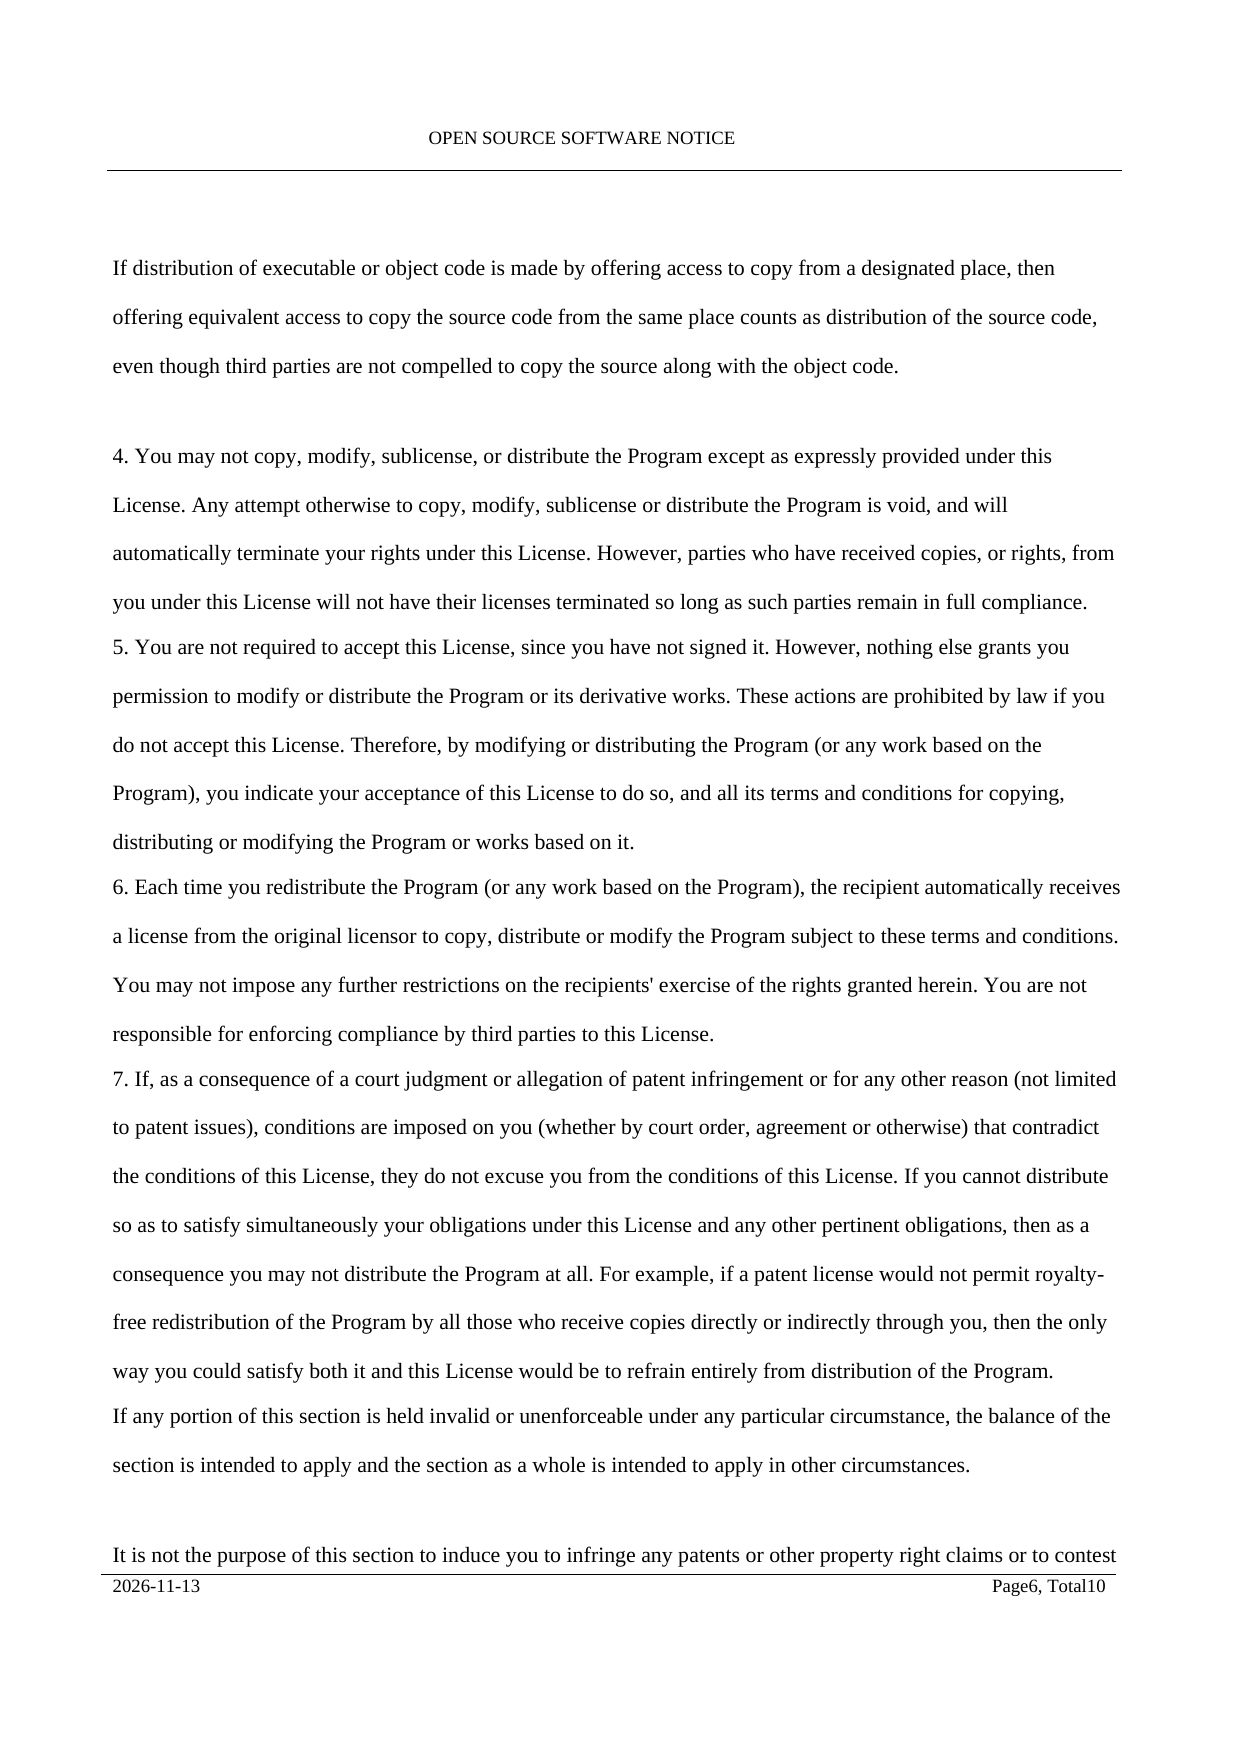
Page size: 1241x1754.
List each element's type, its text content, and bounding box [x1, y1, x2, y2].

text If any portion of this section is held invalid or unenforceable under any particular circumstance, the balance of the section is intended to apply and the section as a whole is intended to apply in other circumstances. [112, 1399, 1128, 1481]
text 5. You are not required to accept this License, since you have not signed it. However, nothing else grants you permission to modify or distribute the Program or its derivative works. These actions are prohibited by law if you do not accept this License. Therefore, by modifying or distributing the Program (or any work based on the Program), you indicate your acceptance of this License to do so, and all its terms and conditions for copying, distributing or modifying the Program or works based on it. [112, 631, 1128, 858]
text 6. Each time you redistribute the Program (or any work based on the Program), the recipient automatically receives a license from the original licensor to copy, distribute or modify the Program subject to these terms and conditions. You may not impose any further restrictions on the recipients' exercise of the rights granted herein. You are not responsible for enforcing compliance by third parties to this License. [112, 871, 1128, 1049]
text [112, 1538, 1128, 1571]
text If distribution of executable or object code is made by offering access to copy from a designated place, then offering equivalent access to copy the source code from the same place counts as distribution of the source code, even though third parties are not compelled to copy the source along with the object code. [112, 251, 1128, 381]
text 4. You may not copy, modify, sublicense, or distribute the Program except as expressly provided under this License. Any attempt otherwise to copy, modify, sublicense or distribute the Program is void, and will automatically terminate your rights under this License. However, parties who have received copies, or rights, from you under this License will not have their licenses terminated so long as such parties remain in full compliance. [112, 439, 1128, 618]
text 7. If, as a consequence of a court judgment or allegation of patent infringement or for any other reason (not limited to patent issues), conditions are imposed on you (whether by court order, agreement or otherwise) that contradict the conditions of this License, they do not excuse you from the conditions of this License. If you cannot distribute so as to satisfy simultaneously your obligations under this License and any other pertinent obligations, then as a consequence you may not distribute the Program at all. For example, if a patent license would not permit royalty-free redistribution of the Program by all those who receive copies directly or indirectly through you, then the only way you could satisfy both it and this License would be to refrain entirely from distribution of the Program. [112, 1062, 1128, 1387]
